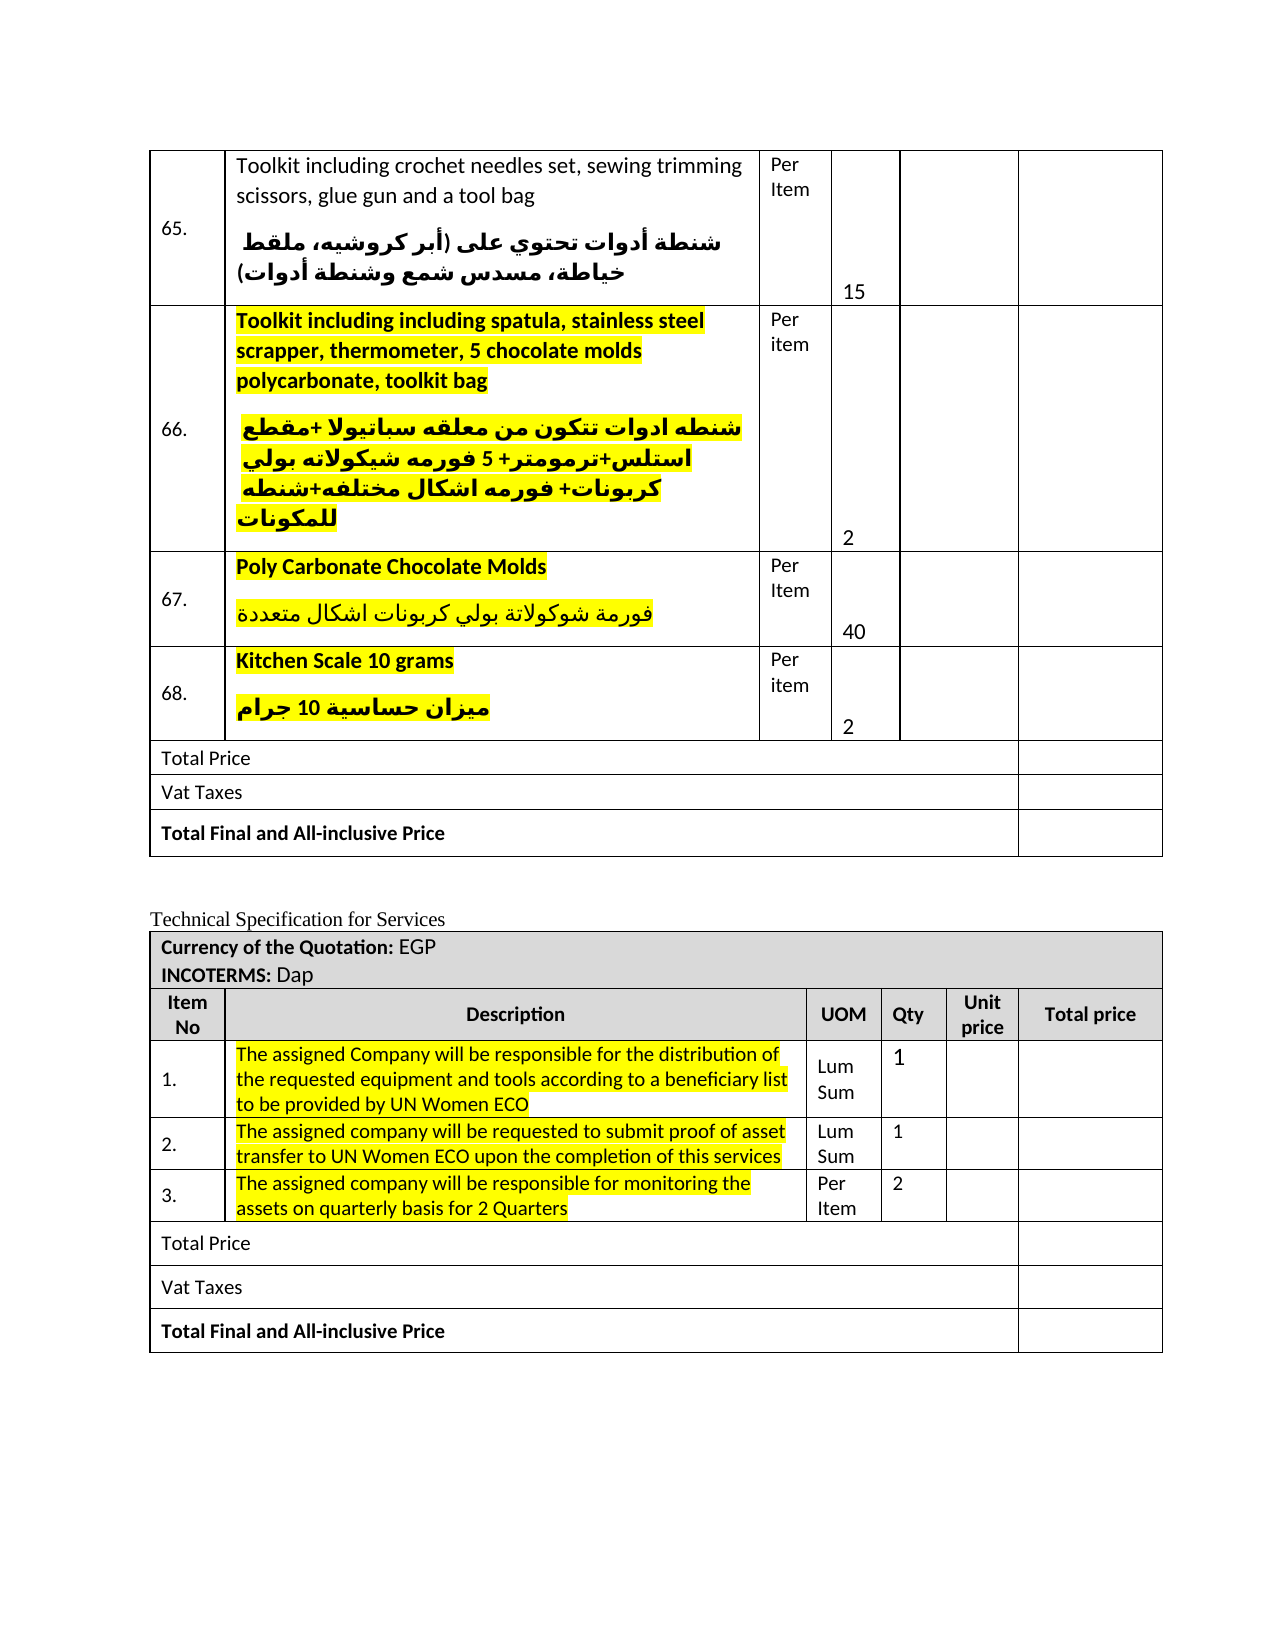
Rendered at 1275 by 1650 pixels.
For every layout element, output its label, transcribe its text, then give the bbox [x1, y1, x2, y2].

table_cell 3. [151, 1170, 224, 1221]
table_cell 1 [882, 1118, 946, 1169]
table_cell [1019, 151, 1162, 305]
table_cell [1019, 1309, 1162, 1352]
table_cell 2 [832, 647, 899, 740]
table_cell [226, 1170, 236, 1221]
table_cell 40 [832, 552, 899, 646]
table_cell 65. [151, 151, 224, 305]
table_cell Toolkit including crochet needles set, sewing trimming scissors, glue gun and a tool bag شنطة أدوات تحتوي على (أبر كروشيه، ملقط خياطة، مسدس شمع وشنطة أدوات) [226, 151, 759, 305]
table_cell The assigned company will be responsible for monitoring the assets on quarterly basis for 2 Quarters [568, 1170, 806, 1221]
table_cell 2 [832, 306, 899, 551]
table_cell [1019, 775, 1162, 809]
table_cell [901, 151, 1018, 305]
text Technical Specification for Services [150, 907, 1125, 931]
table_cell Total Price [151, 1222, 1018, 1264]
table_cell [901, 647, 1018, 740]
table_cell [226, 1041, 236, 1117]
table_cell The assigned company will be requested to submit proof of asset transfer to UN Women ECO upon the completion of this services [226, 1118, 806, 1169]
table_cell Lum Sum [807, 1041, 881, 1117]
table_cell Vat Taxes [151, 1266, 1018, 1308]
table_cell [1019, 1266, 1162, 1308]
table_cell Description [226, 989, 806, 1040]
table_cell 2 [882, 1170, 946, 1221]
table_cell 2. [151, 1118, 224, 1169]
table_cell UOM [807, 989, 881, 1040]
table_cell [901, 552, 1018, 646]
table_cell [1019, 552, 1162, 646]
table_cell Total Price [151, 741, 1018, 774]
table_cell [1019, 647, 1162, 740]
table_cell Per Item [760, 151, 831, 305]
table_cell [947, 1041, 1018, 1117]
table_cell [1019, 810, 1162, 856]
table_cell Per item [760, 647, 831, 740]
table_cell Per item [760, 306, 831, 551]
table_cell [947, 1170, 1018, 1221]
table_cell Item No [151, 989, 224, 1040]
table_cell Poly Carbonate Chocolate Molds فورمة شوكولاتة بولي كربونات اشكال متعددة [226, 552, 759, 646]
table_cell [1019, 741, 1162, 774]
table_cell 1. [151, 1041, 224, 1117]
table_cell 67. [151, 552, 224, 646]
table_cell Total Final and All-inclusive Price [151, 1309, 1018, 1352]
table_cell 68. [151, 647, 224, 740]
table_cell Total Final and All-inclusive Price [151, 810, 1018, 856]
table_cell Per Item [807, 1170, 881, 1221]
table_cell Vat Taxes [151, 775, 1018, 809]
table_cell Kitchen Scale 10 grams ميزان حساسية 10 جرام [226, 647, 759, 740]
table_cell 1 [882, 1041, 946, 1117]
table_cell Toolkit including including spatula, stainless steel scrapper, thermometer, 5 chocolate molds polycarbonate, toolkit bag شنطه ادوات تتكون من معلقه سباتيولا +مقطع استلس+ترمومتر+ 5 فورمه شيكولاته بولي كربونات+ فورمه اشكال مختلفه+شنطه للمكونات [226, 306, 759, 551]
table_cell [1019, 1170, 1162, 1221]
table_cell Total price [1019, 989, 1162, 1040]
table_cell Lum Sum [807, 1118, 881, 1169]
table_cell Qty [882, 989, 946, 1040]
table_cell [901, 306, 1018, 551]
table_cell Per Item [760, 552, 831, 646]
table_cell [947, 1118, 1018, 1169]
table_header Currency of the Quotation: INCOTERMS: [151, 932, 1162, 988]
table_cell [1019, 1222, 1162, 1264]
table_cell Unit price [947, 989, 1018, 1040]
table_cell 66. [151, 306, 224, 551]
table_cell [1019, 1041, 1162, 1117]
table_cell [1019, 1118, 1162, 1169]
table_cell [1019, 306, 1162, 551]
table_cell 15 [832, 151, 899, 305]
table_cell The assigned Company will be responsible for the distribution of the requested equipment and tools according to a beneficiary list to be provided by UN Women ECO [529, 1041, 806, 1117]
